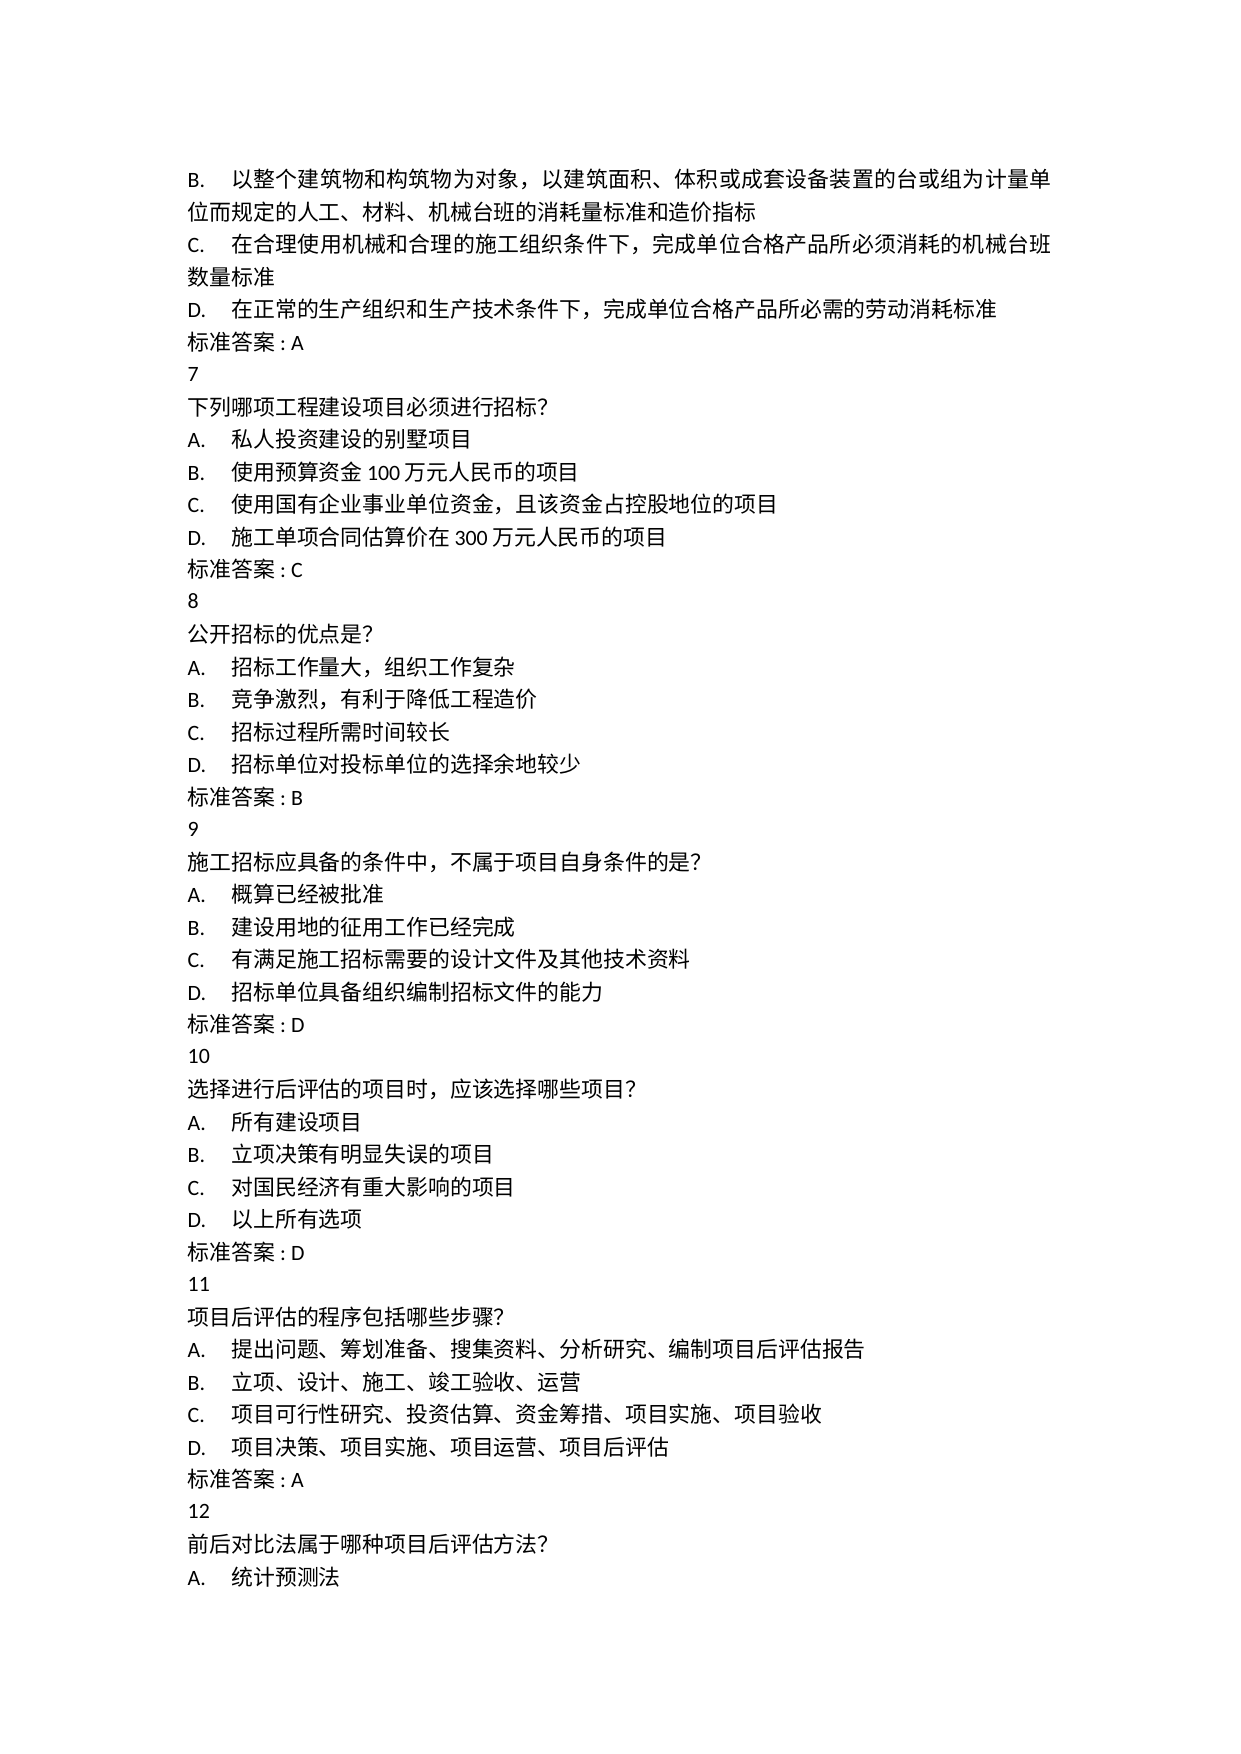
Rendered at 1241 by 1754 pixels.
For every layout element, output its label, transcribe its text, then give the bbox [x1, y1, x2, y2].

text 项目后评估的程序包括哪些步骤？ [187, 1299, 1053, 1332]
text 12 [187, 1494, 1053, 1527]
text A. 提出问题、筹划准备、搜集资料、分析研究、编制项目后评估报告 [187, 1332, 1053, 1364]
text B. 竞争激烈，有利于降低工程造价 [187, 682, 1053, 714]
text 选择进行后评估的项目时，应该选择哪些项目？ [187, 1072, 1053, 1104]
text A. 所有建设项目 [187, 1104, 1053, 1137]
text D. 招标单位对投标单位的选择余地较少 [187, 747, 1053, 779]
text 7 [187, 357, 1053, 389]
text C. 有满足施工招标需要的设计文件及其他技术资料 [187, 942, 1053, 974]
text C. 在合理使用机械和合理的施工组织条件下，完成单位合格产品所必须消耗的机械台班数量标准 [187, 227, 1053, 292]
text 10 [187, 1039, 1053, 1072]
text D. 招标单位具备组织编制招标文件的能力 [187, 974, 1053, 1007]
text B. 以整个建筑物和构筑物为对象，以建筑面积、体积或成套设备装置的台或组为计量单位而规定的人工、材料、机械台班的消耗量标准和造价指标 [187, 162, 1053, 227]
text C. 使用国有企业事业单位资金，且该资金占控股地位的项目 [187, 487, 1053, 519]
text C. 对国民经济有重大影响的项目 [187, 1169, 1053, 1202]
text 11 [187, 1267, 1053, 1299]
text 标准答案 : B [187, 779, 1053, 812]
text 标准答案 : D [187, 1234, 1053, 1267]
text B. 立项决策有明显失误的项目 [187, 1137, 1053, 1169]
text 公开招标的优点是？ [187, 617, 1053, 649]
text C. 招标过程所需时间较长 [187, 714, 1053, 747]
text 施工招标应具备的条件中，不属于项目自身条件的是？ [187, 844, 1053, 877]
text D. 项目决策、项目实施、项目运营、项目后评估 [187, 1429, 1053, 1462]
text 标准答案 : C [187, 552, 1053, 584]
text D. 施工单项合同估算价在300万元人民币的项目 [187, 519, 1053, 552]
text 下列哪项工程建设项目必须进行招标？ [187, 389, 1053, 422]
text D. 在正常的生产组织和生产技术条件下，完成单位合格产品所必需的劳动消耗标准 [187, 292, 1053, 324]
text C. 项目可行性研究、投资估算、资金筹措、项目实施、项目验收 [187, 1397, 1053, 1429]
text B. 立项、设计、施工、竣工验收、运营 [187, 1364, 1053, 1397]
text 9 [187, 812, 1053, 844]
text A. 招标工作量大，组织工作复杂 [187, 649, 1053, 682]
text B. 建设用地的征用工作已经完成 [187, 909, 1053, 942]
text A. 统计预测法 [187, 1559, 1053, 1592]
text 标准答案 : A [187, 1462, 1053, 1494]
text D. 以上所有选项 [187, 1202, 1053, 1234]
text A. 概算已经被批准 [187, 877, 1053, 909]
text 前后对比法属于哪种项目后评估方法？ [187, 1527, 1053, 1559]
text 8 [187, 584, 1053, 617]
text 标准答案 : D [187, 1007, 1053, 1039]
text B. 使用预算资金100万元人民币的项目 [187, 454, 1053, 487]
text 标准答案 : A [187, 324, 1053, 357]
text A. 私人投资建设的别墅项目 [187, 422, 1053, 454]
